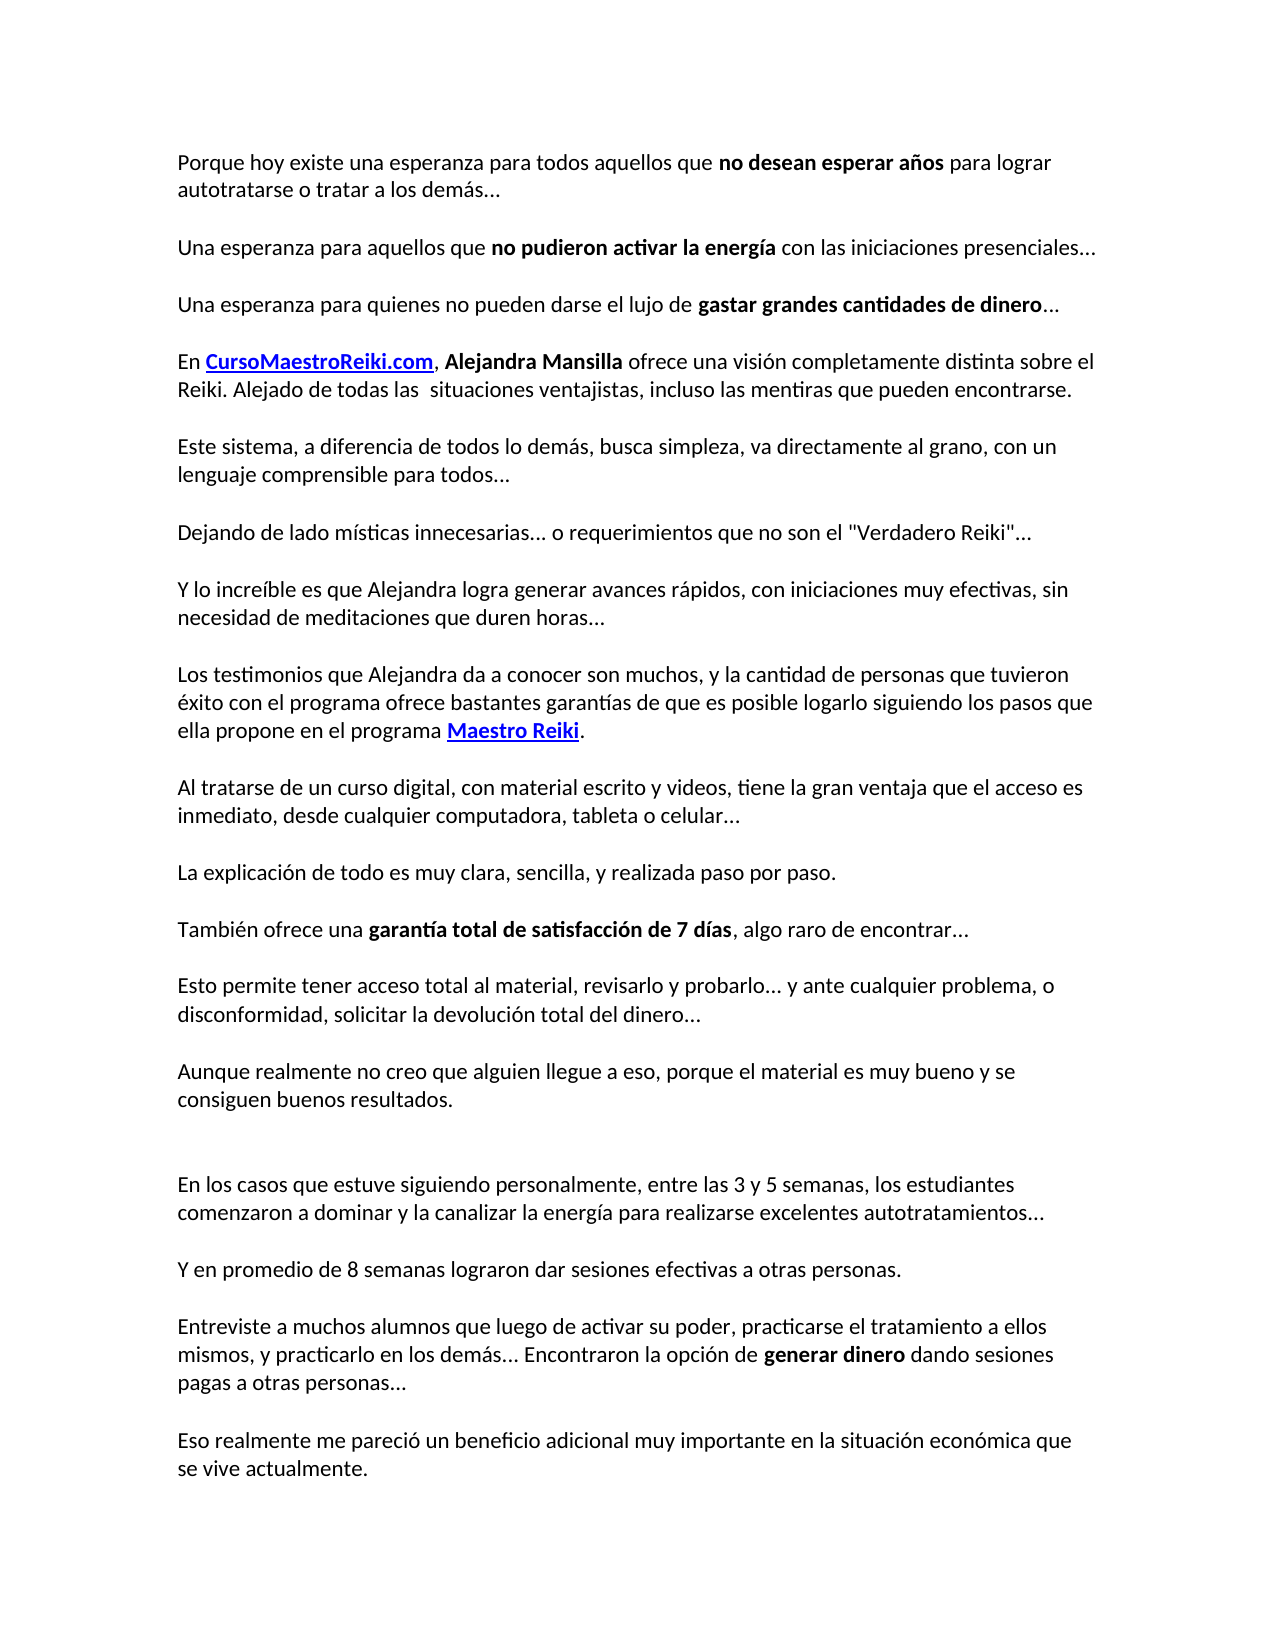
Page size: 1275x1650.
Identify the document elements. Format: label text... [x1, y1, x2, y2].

text Dejando de lado místicas innecesarias... o requerimientos que no son el "Verdadero Reiki"... [177, 518, 1098, 546]
text También ofrece una garantía total de satisfacción de 7 días, algo raro de encontrar... Esto permite tener acceso total al material, revisarlo y probarlo... y ante cualquier problema, o disconformidad, solicitar la devolución total del dinero... [177, 916, 1098, 1028]
text Entreviste a muchos alumnos que luego de activar su poder, practicarse el tratamiento a ellos mismos, y practicarlo en los demás... Encontraron la opción de generar dinero dando sesiones pagas a otras personas... [177, 1312, 1098, 1397]
text Este sistema, a diferencia de todos lo demás, busca simpleza, va directamente al grano, con un lenguaje comprensible para todos... [177, 432, 1098, 488]
text La explicación de todo es muy clara, sencilla, y realizada paso por paso. [177, 858, 1098, 886]
text En los casos que estuve siguiendo personalmente, entre las 3 y 5 semanas, los estudiantes comenzaron a dominar y la canalizar la energía para realizarse excelentes autotratamientos... [177, 1142, 1098, 1226]
text En CursoMaestroReiki.com, Alejandra Mansilla ofrece una visión completamente distinta sobre el Reiki. Alejado de todas las situaciones ventajistas, incluso las mentiras que pueden encontrarse. [177, 347, 1098, 403]
text Porque hoy existe una esperanza para todos aquellos que no desean esperar años para lograr autotratarse o tratar a los demás... [177, 148, 1098, 204]
text Aunque realmente no creo que alguien llegue a eso, porque el material es muy bueno y se consiguen buenos resultados. [177, 1057, 1098, 1113]
text Los testimonios que Alejandra da a conocer son muchos, y la cantidad de personas que tuvieron éxito con el programa ofrece bastantes garantías de que es posible logarlo siguiendo los pasos que ella propone en el programa Maestro Reiki. [177, 660, 1098, 744]
text Y lo increíble es que Alejandra logra generar avances rápidos, con iniciaciones muy efectivas, sin necesidad de meditaciones que duren horas... [177, 575, 1098, 631]
text Una esperanza para quienes no pueden darse el lujo de gastar grandes cantidades de dinero... [177, 290, 1098, 318]
text Al tratarse de un curso digital, con material escrito y videos, tiene la gran ventaja que el acceso es inmediato, desde cualquier computadora, tableta o celular... [177, 773, 1098, 829]
text Eso realmente me pareció un beneficio adicional muy importante en la situación económica que se vive actualmente. [177, 1426, 1098, 1482]
text Una esperanza para aquellos que no pudieron activar la energía con las iniciaciones presenciales... [177, 233, 1098, 261]
text Y en promedio de 8 semanas lograron dar sesiones efectivas a otras personas. [177, 1255, 1098, 1283]
